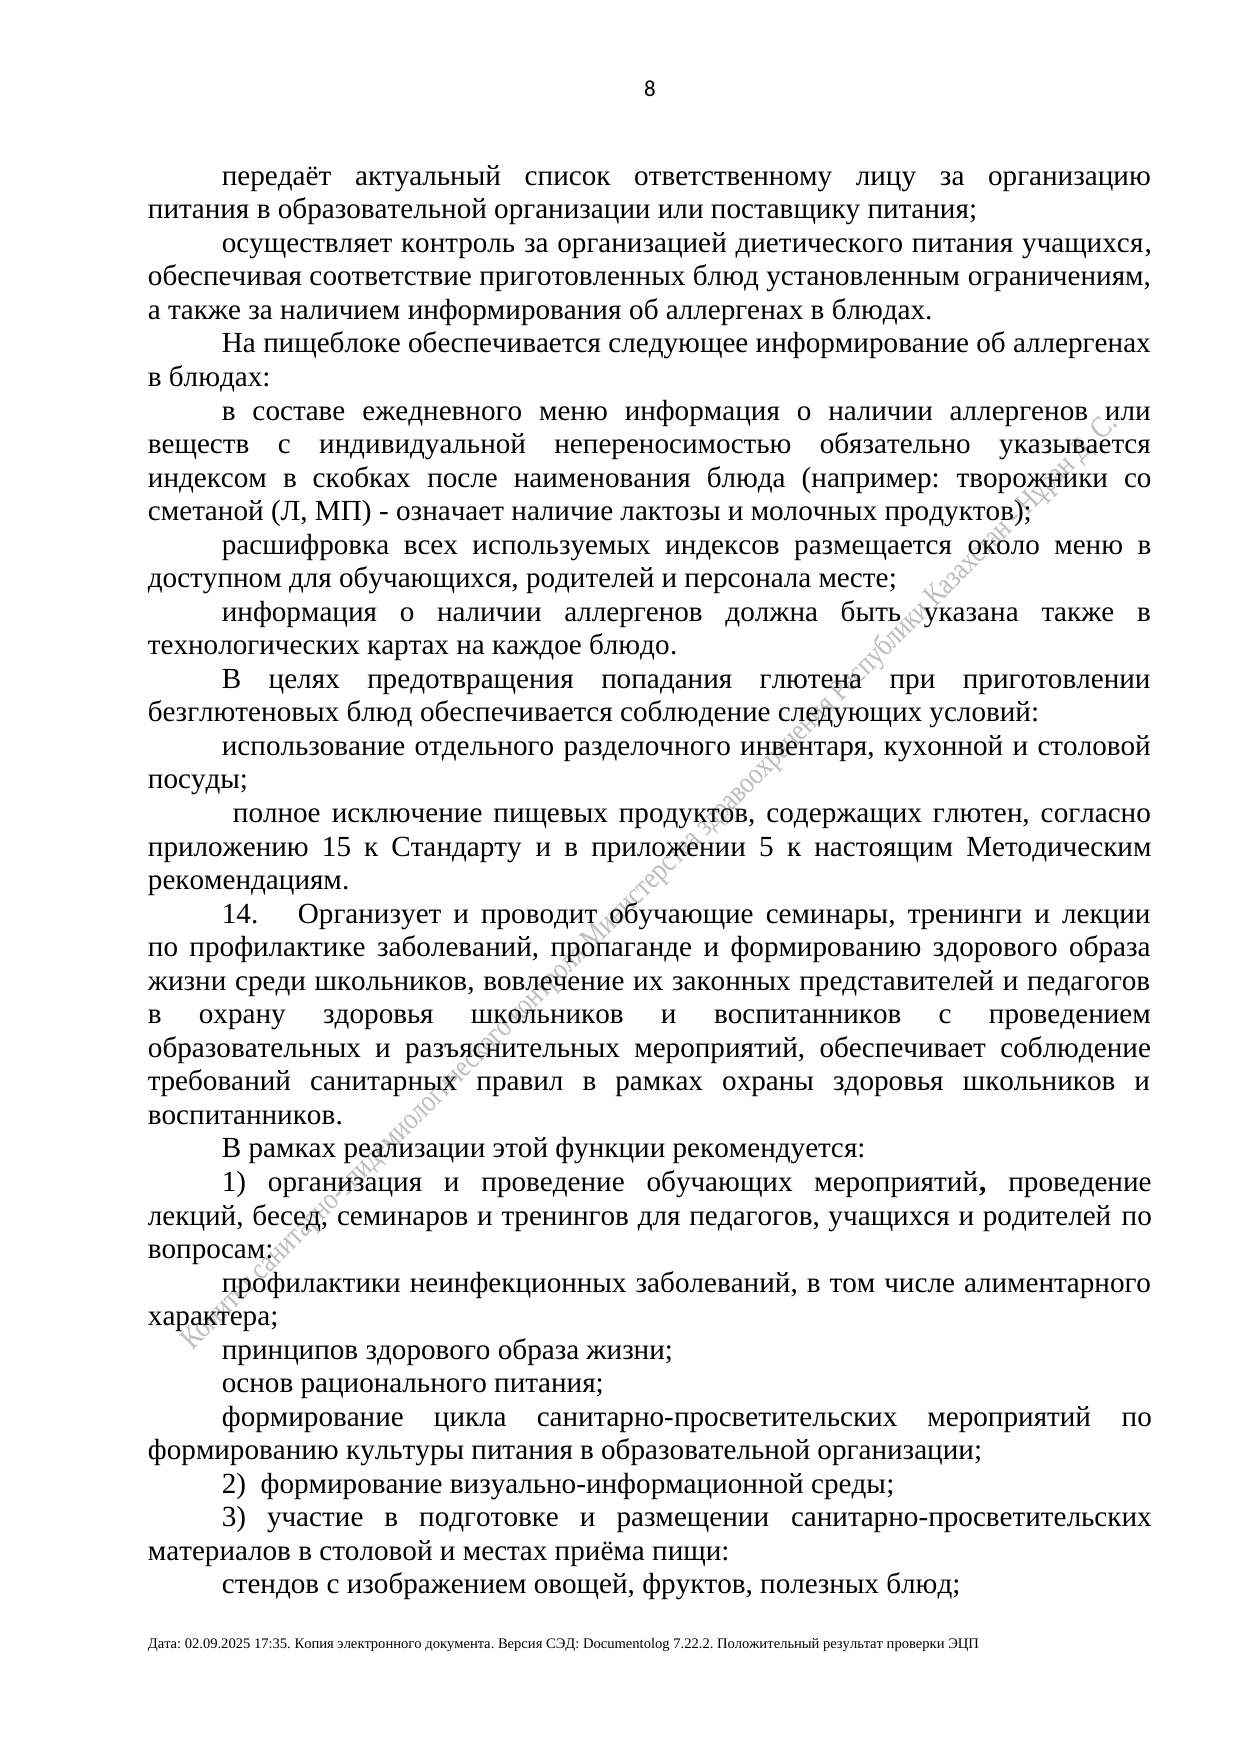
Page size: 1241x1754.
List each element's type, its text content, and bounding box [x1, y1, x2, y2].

text профилактики неинфекционных заболеваний, в том числе алиментарного характера; [148, 1265, 1152, 1332]
text основ рационального питания; [148, 1365, 1152, 1399]
text в составе ежедневного меню информация о наличии аллергенов или веществ с индивидуальной непереносимостью обязательно указывается индексом в скобках после наименования блюда (например: творожники со сметаной (Л, МП) - означает наличие лактозы и молочных продуктов); [148, 393, 1152, 527]
text формирование цикла санитарно-просветительских мероприятий по формированию культуры питания в образовательной организации; [148, 1399, 1152, 1466]
text В целях предотвращения попадания глютена при приготовлении безглютеновых блюд обеспечивается соблюдение следующих условий: [148, 661, 1152, 728]
text передаёт актуальный список ответственному лицу за организацию питания в образовательной организации или поставщику питания; [148, 158, 1152, 225]
text На пищеблоке обеспечивается следующее информирование об аллергенах в блюдах: [148, 326, 1152, 393]
text 1) организация и проведение обучающих мероприятий, проведение лекций, бесед, семинаров и тренингов для педагогов, учащихся и родителей по вопросам: [148, 1164, 1152, 1265]
text принципов здорового образа жизни; [148, 1332, 1152, 1365]
text В рамках реализации этой функции рекомендуется: [207, 1131, 1152, 1164]
text осуществляет контроль за организацией диетического питания учащихся, обеспечивая соответствие приготовленных блюд установленным ограничениям, а также за наличием информирования об аллергенах в блюдах. [148, 225, 1152, 326]
text 3) участие в подготовке и размещении санитарно-просветительских материалов в столовой и местах приёма пищи: [148, 1499, 1152, 1567]
list Организует и проводит обучающие семинары, тренинги и лекции по профилактике заболеваний, пропаганде и формированию здорового образа жизни среди школьников, вовлечение их законных представителей и педагогов в охрану здоровья школьников и воспитанников с проведением образовательных и разъяснительных мероприятий, обеспечивает соблюдение требований санитарных правил в рамках охраны здоровья школьников и воспитанников. [148, 896, 1152, 1131]
text расшифровка всех используемых индексов размещается около меню в доступном для обучающихся, родителей и персонала месте; [148, 527, 1152, 594]
text стендов с изображением овощей, фруктов, полезных блюд; [148, 1567, 1152, 1600]
text 2) формирование визуально-информационной среды; [207, 1466, 1152, 1499]
text информация о наличии аллергенов должна быть указана также в технологических картах на каждое блюдо. [148, 594, 1152, 661]
text использование отдельного разделочного инвентаря, кухонной и столовой посуды; [148, 728, 1152, 795]
text полное исключение пищевых продуктов, содержащих глютен, согласно приложению 15 к Стандарту и в приложении 5 к настоящим Методическим рекомендациям. [148, 795, 1152, 896]
